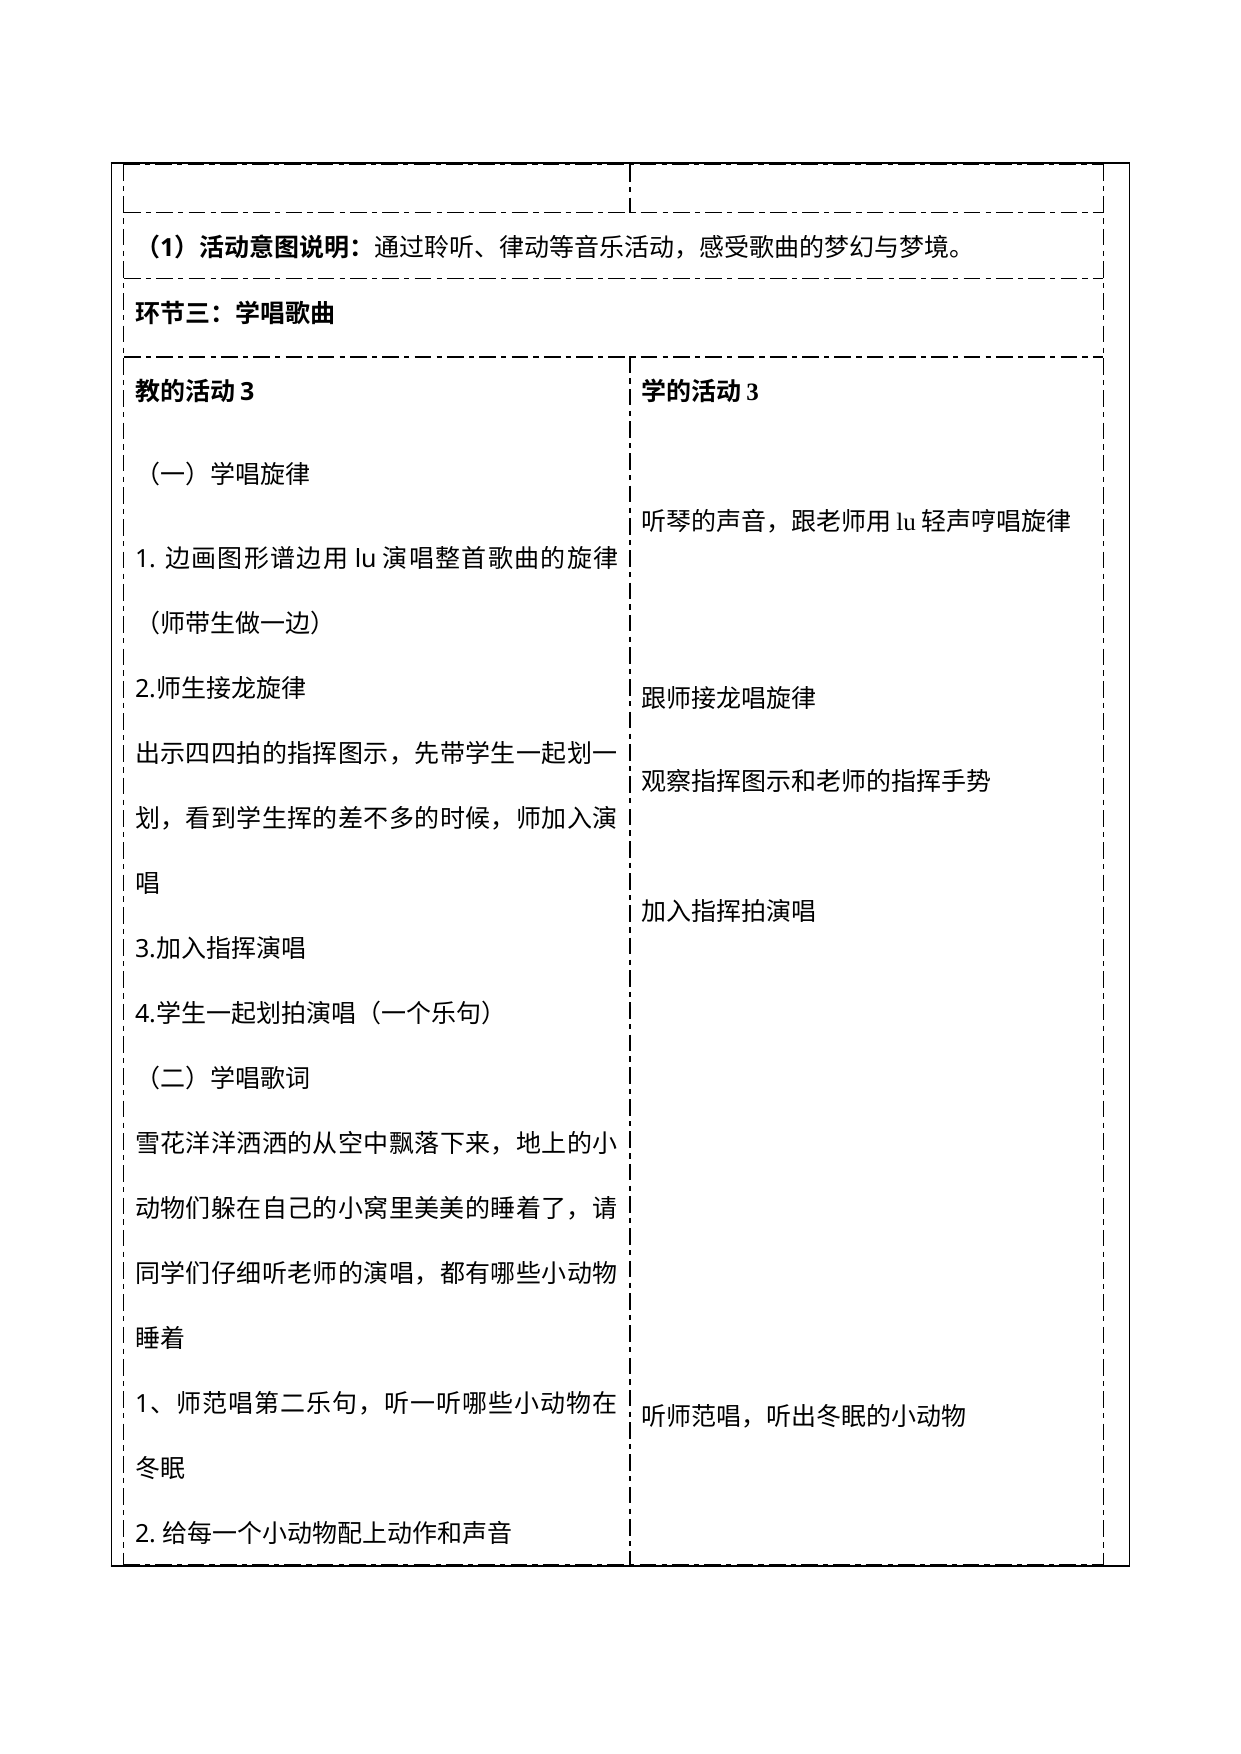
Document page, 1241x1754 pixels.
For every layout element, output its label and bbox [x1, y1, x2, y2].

table_cell [112, 164, 1129, 1565]
